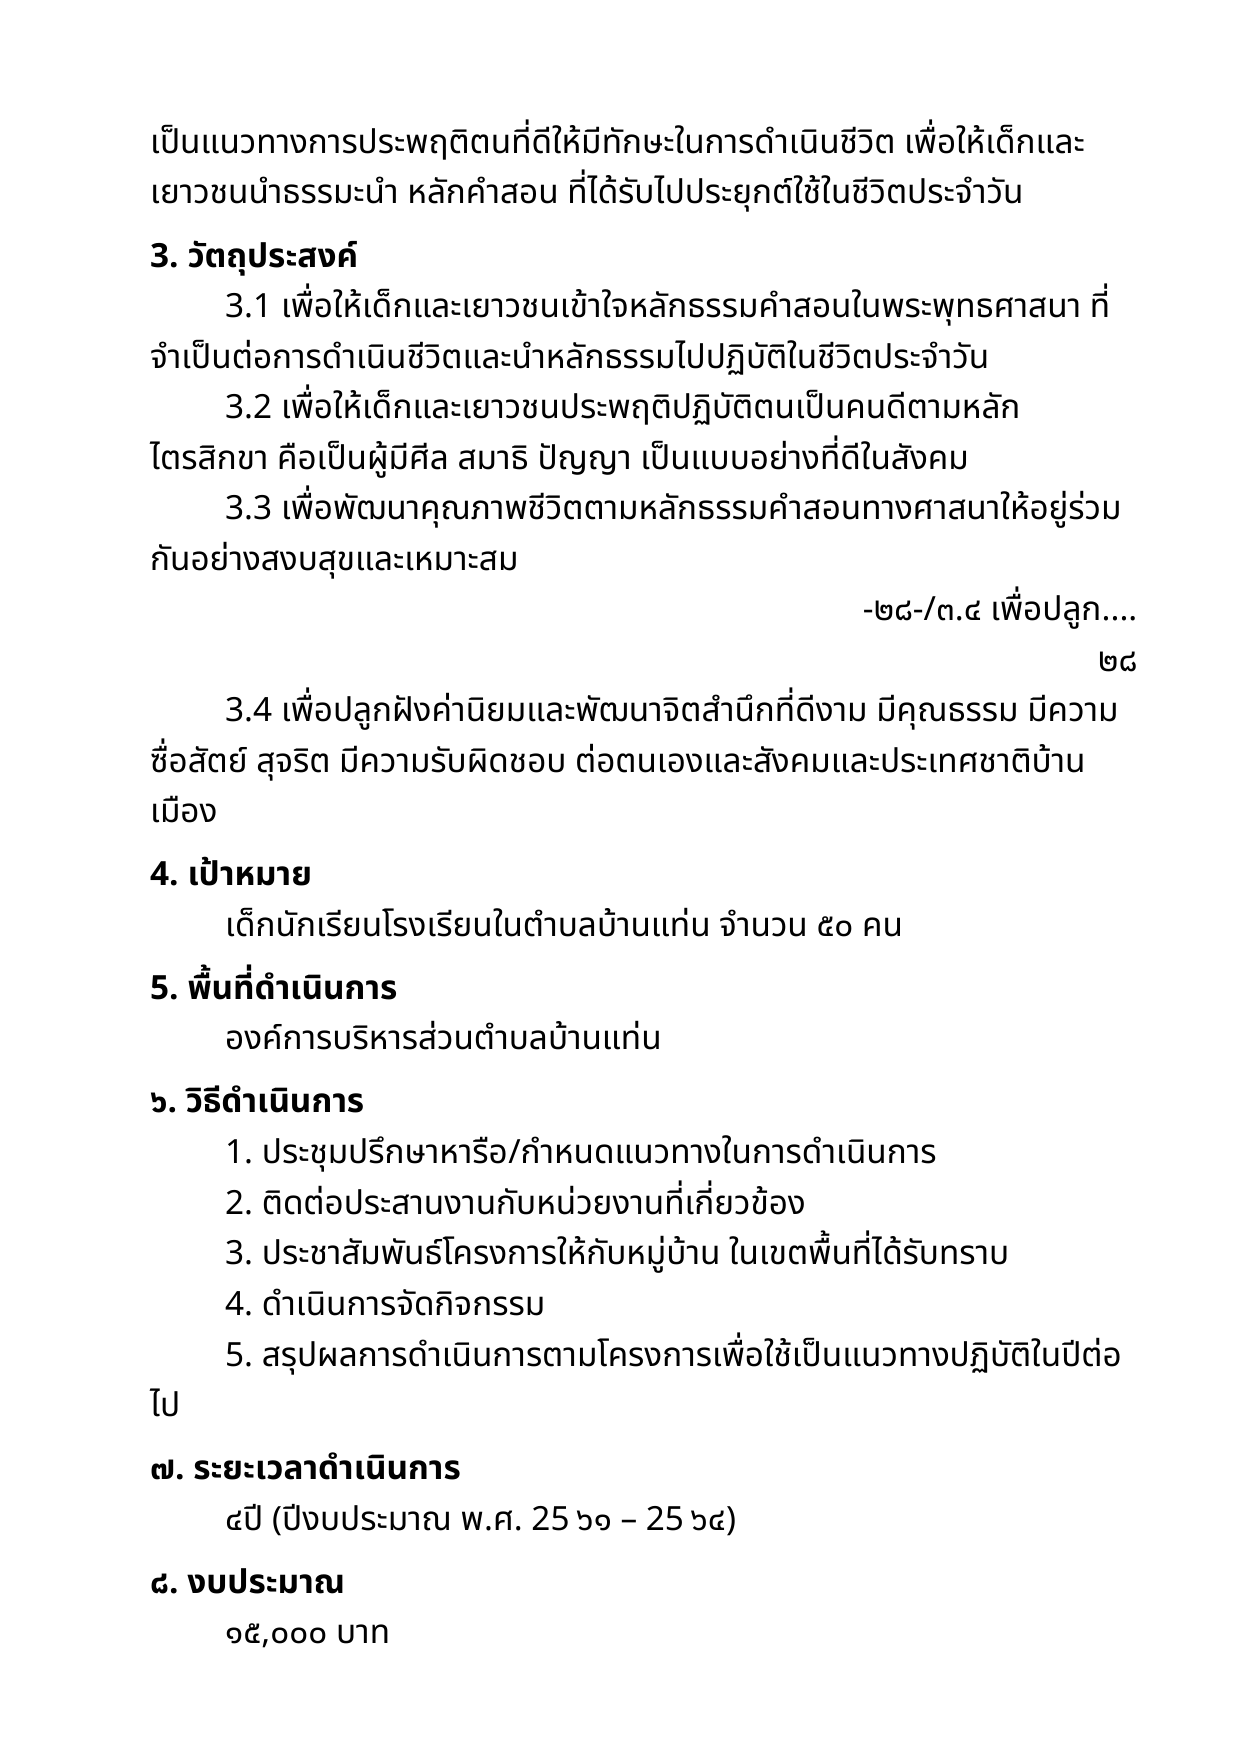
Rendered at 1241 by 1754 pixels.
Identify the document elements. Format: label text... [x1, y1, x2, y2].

text 5. พื้นที่ดําเนินการ [150, 964, 1137, 1014]
list ๑๕,๐๐๐ บาท [150, 1608, 1137, 1659]
list ๔ปี (ปีงบประมาณ พ.ศ. 25๖๑ – 25๖๔) [150, 1494, 1137, 1545]
list 4. ดําเนินการจัดกิจกรรม [150, 1280, 1137, 1330]
text ๗. ระยะเวลาดําเนินการ [150, 1444, 1137, 1494]
list ๒๘ [150, 636, 1137, 686]
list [150, 118, 1137, 219]
list 5. สรุปผลการดําเนินการตามโครงการเพื่อใช้เป็นแนวทางปฏิบัติในปีต่อไป [150, 1330, 1137, 1431]
list 3. ประชาสัมพันธ์โครงการให้กับหมู่บ้าน ในเขตพื้นที่ได้รับทราบ [150, 1229, 1137, 1280]
list 3.1 เพื่อให้เด็กและเยาวชนเข้าใจหลักธรรมคําสอนในพระพุทธศาสนา ที่จําเป็นต่อการดําเนินชีวิตและนําหลักธรรมไปปฏิบัติในชีวิตประจําวัน [150, 282, 1137, 383]
list 3.4 เพื่อปลูกฝังค่านิยมและพัฒนาจิตสํานึกที่ดีงาม มีคุณธรรม มีความซื่อสัตย์ สุจริต มีความรับผิดชอบ ต่อตนเองและสังคมและประเทศชาติบ้านเมือง [150, 686, 1137, 838]
list -๒๘-/๓.๔ เพื่อปลูก.... [150, 585, 1137, 636]
list 2. ติดต่อประสานงานกับหน่วยงานที่เกี่ยวข้อง [150, 1178, 1137, 1229]
list 3.3 เพื่อพัฒนาคุณภาพชีวิตตามหลักธรรมคําสอนทางศาสนาให้อยู่ร่วมกันอย่างสงบสุขและเหมาะสม [150, 484, 1137, 585]
text 4. เป้าหมาย [150, 850, 1137, 901]
text ๖. วิธีดําเนินการ [150, 1077, 1137, 1128]
list เด็กนักเรียนโรงเรียนในตำบลบ้านแท่น จํานวน ๕๐ คน [150, 901, 1137, 951]
text 3. วัตถุประสงค์ [150, 231, 1137, 282]
text ๘. งบประมาณ [150, 1558, 1137, 1608]
list องค์การบริหารส่วนตำบลบ้านแท่น [150, 1014, 1137, 1065]
list 3.2 เพื่อให้เด็กและเยาวชนประพฤติปฏิบัติตนเป็นคนดีตามหลักไตรสิกขา คือเป็นผู้มีศีล สมาธิ ปัญญา เป็นแบบอย่างที่ดีในสังคม [150, 383, 1137, 484]
list 1. ประชุมปรึกษาหารือ/กําหนดแนวทางในการดําเนินการ [150, 1128, 1137, 1178]
